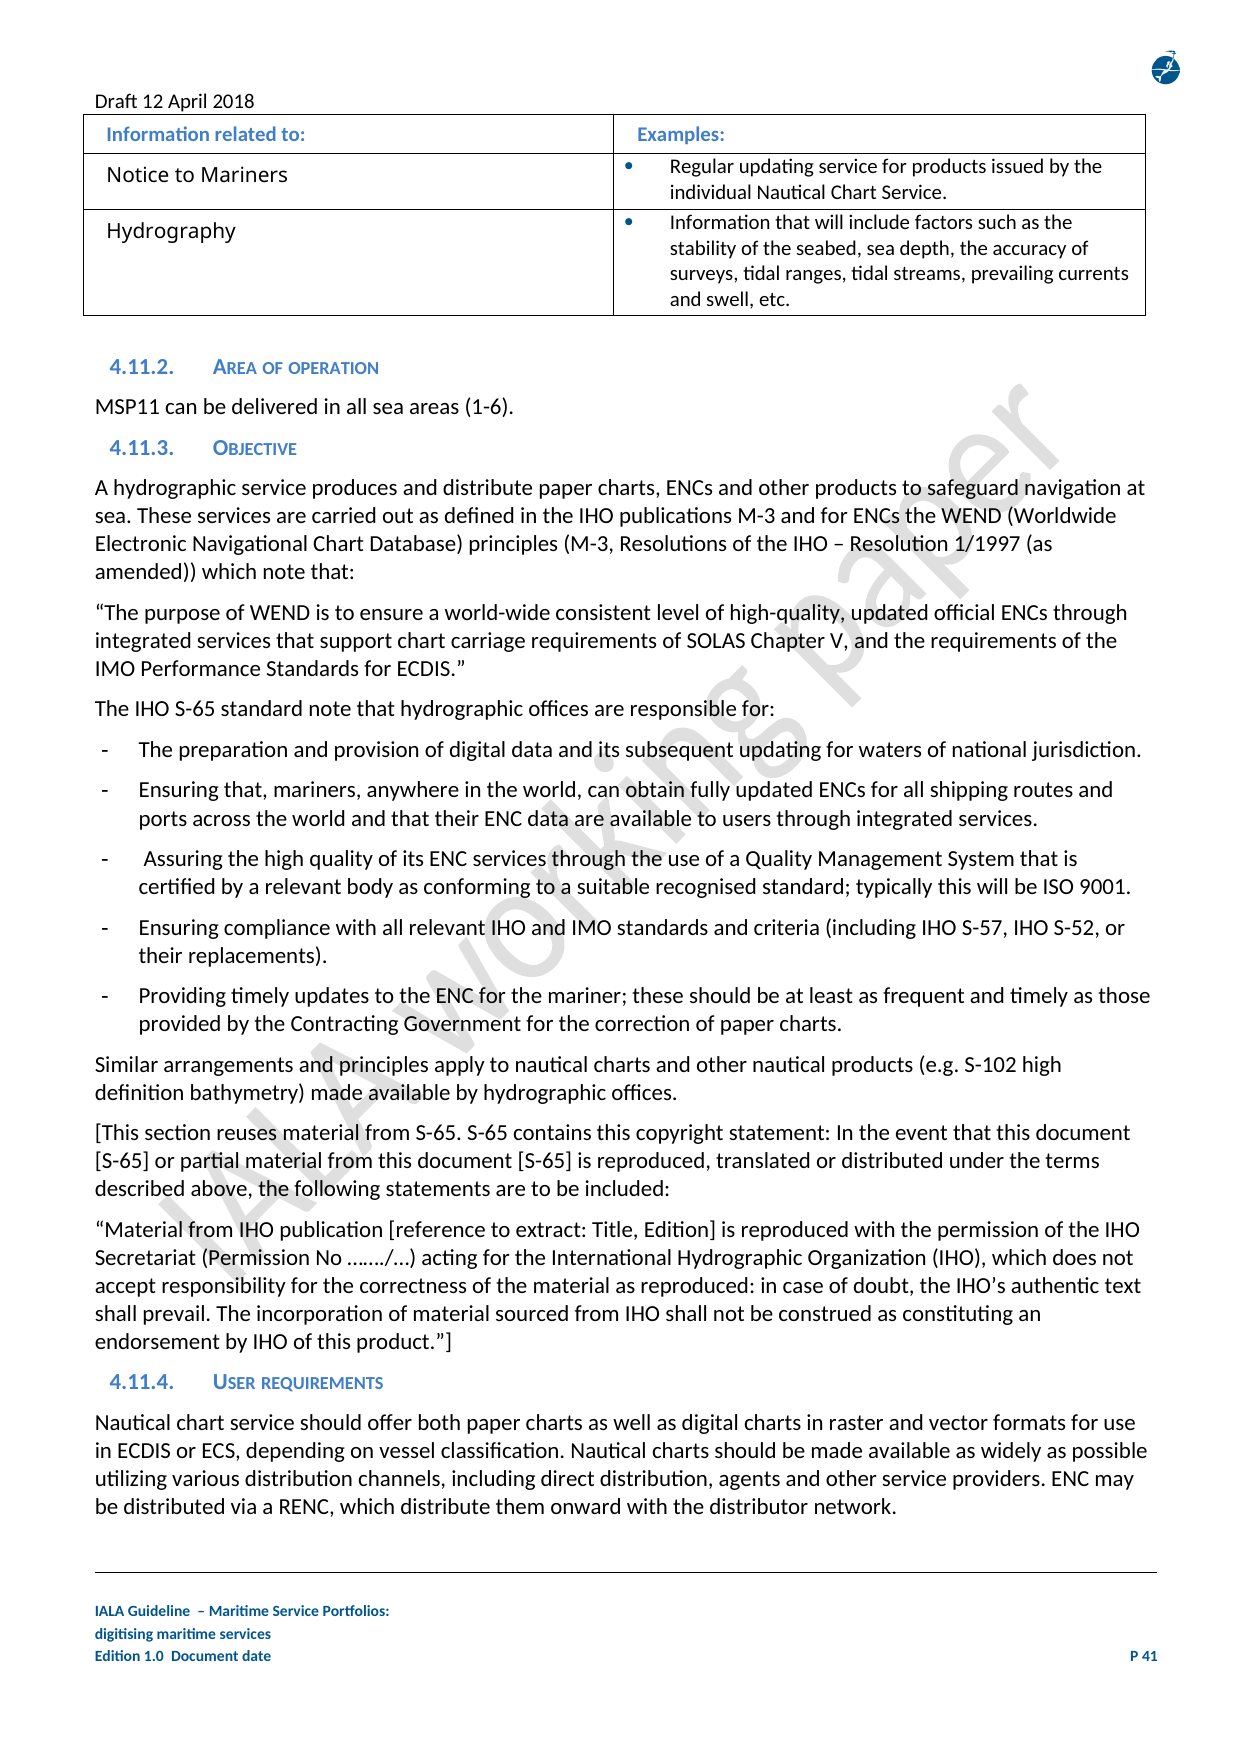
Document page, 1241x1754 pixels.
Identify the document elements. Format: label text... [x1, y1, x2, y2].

table_header Examples: [614, 115, 1145, 152]
list Assuring the high quality of its ENC services through the use of a Quality Management System that is certified by a relevant body as conforming to a suitable recognised standard; typically this will be ISO 9001. [101, 844, 1157, 900]
text A hydrographic service produces and distribute paper charts, ENCs and other products to safeguard navigation at sea. These services are carried out as defined in the IHO publications M-3 and for ENCs the WEND (Worldwide Electronic Navigational Chart Database) principles (M-3, Resolutions of the IHO – Resolution 1/1997 (as amended)) which note that: [94, 473, 1157, 586]
list Providing timely updates to the ENC for the mariner; these should be at least as frequent and timely as those provided by the Contracting Government for the correction of paper charts. [101, 981, 1157, 1037]
table_header Information related to: [84, 115, 613, 152]
subtitle Area of operation [109, 352, 1157, 380]
list Ensuring that, mariners, anywhere in the world, can obtain fully updated ENCs for all shipping routes and ports across the world and that their ENC data are available to users through integrated services. [101, 776, 1157, 832]
text MSP11 can be delivered in all sea areas (1-6). [94, 392, 1157, 420]
list Ensuring compliance with all relevant IHO and IMO standards and criteria (including IHO S-57, IHO S-52, or their replacements). [101, 913, 1157, 969]
table_cell Hydrography [84, 210, 613, 315]
text Similar arrangements and principles apply to nautical charts and other nautical products (e.g. S-102 high definition bathymetry) made available by hydrographic offices. [94, 1050, 1157, 1106]
table_cell Information that will include factors such as the stability of the seabed, sea depth, the accuracy of surveys, tidal ranges, tidal streams, prevailing currents and swell, etc. [614, 210, 1145, 315]
table_cell Regular updating service for products issued by the individual Nautical Chart Service. [614, 154, 1145, 208]
subtitle User requirements [109, 1367, 1157, 1396]
list The preparation and provision of digital data and its subsequent updating for waters of national jurisdiction. [101, 735, 1157, 763]
subtitle Objective [109, 433, 1157, 461]
table_cell Notice to Mariners [84, 154, 613, 208]
text Nautical chart service should offer both paper charts as well as digital charts in raster and vector formats for use in ECDIS or ECS, depending on vessel classification. Nautical charts should be made available as widely as possible utilizing various distribution channels, including direct distribution, agents and other service providers. ENC may be distributed via a RENC, which distribute them onward with the distributor network. [94, 1408, 1157, 1520]
text “Material from IHO publication [reference to extract: Title, Edition] is reproduced with the permission of the IHO Secretariat (Permission No ……./…) acting for the International Hydrographic Organization (IHO), which does not accept responsibility for the correctness of the material as reproduced: in case of doubt, the IHO’s authentic text shall prevail. The incorporation of material sourced from IHO shall not be construed as constituting an endorsement by IHO of this product.”] [94, 1215, 1157, 1355]
picture [1120, 0, 1239, 119]
text “The purpose of WEND is to ensure a world-wide consistent level of high-quality, updated official ENCs through integrated services that support chart carriage requirements of SOLAS Chapter V, and the requirements of the IMO Performance Standards for ECDIS.” [94, 598, 1157, 682]
text [This section reuses material from S-65. S-65 contains this copyright statement: In the event that this document [S-65] or partial material from this document [S-65] is reproduced, translated or distributed under the terms described above, the following statements are to be included: [94, 1118, 1157, 1202]
text The IHO S-65 standard note that hydrographic offices are responsible for: [94, 694, 1157, 723]
